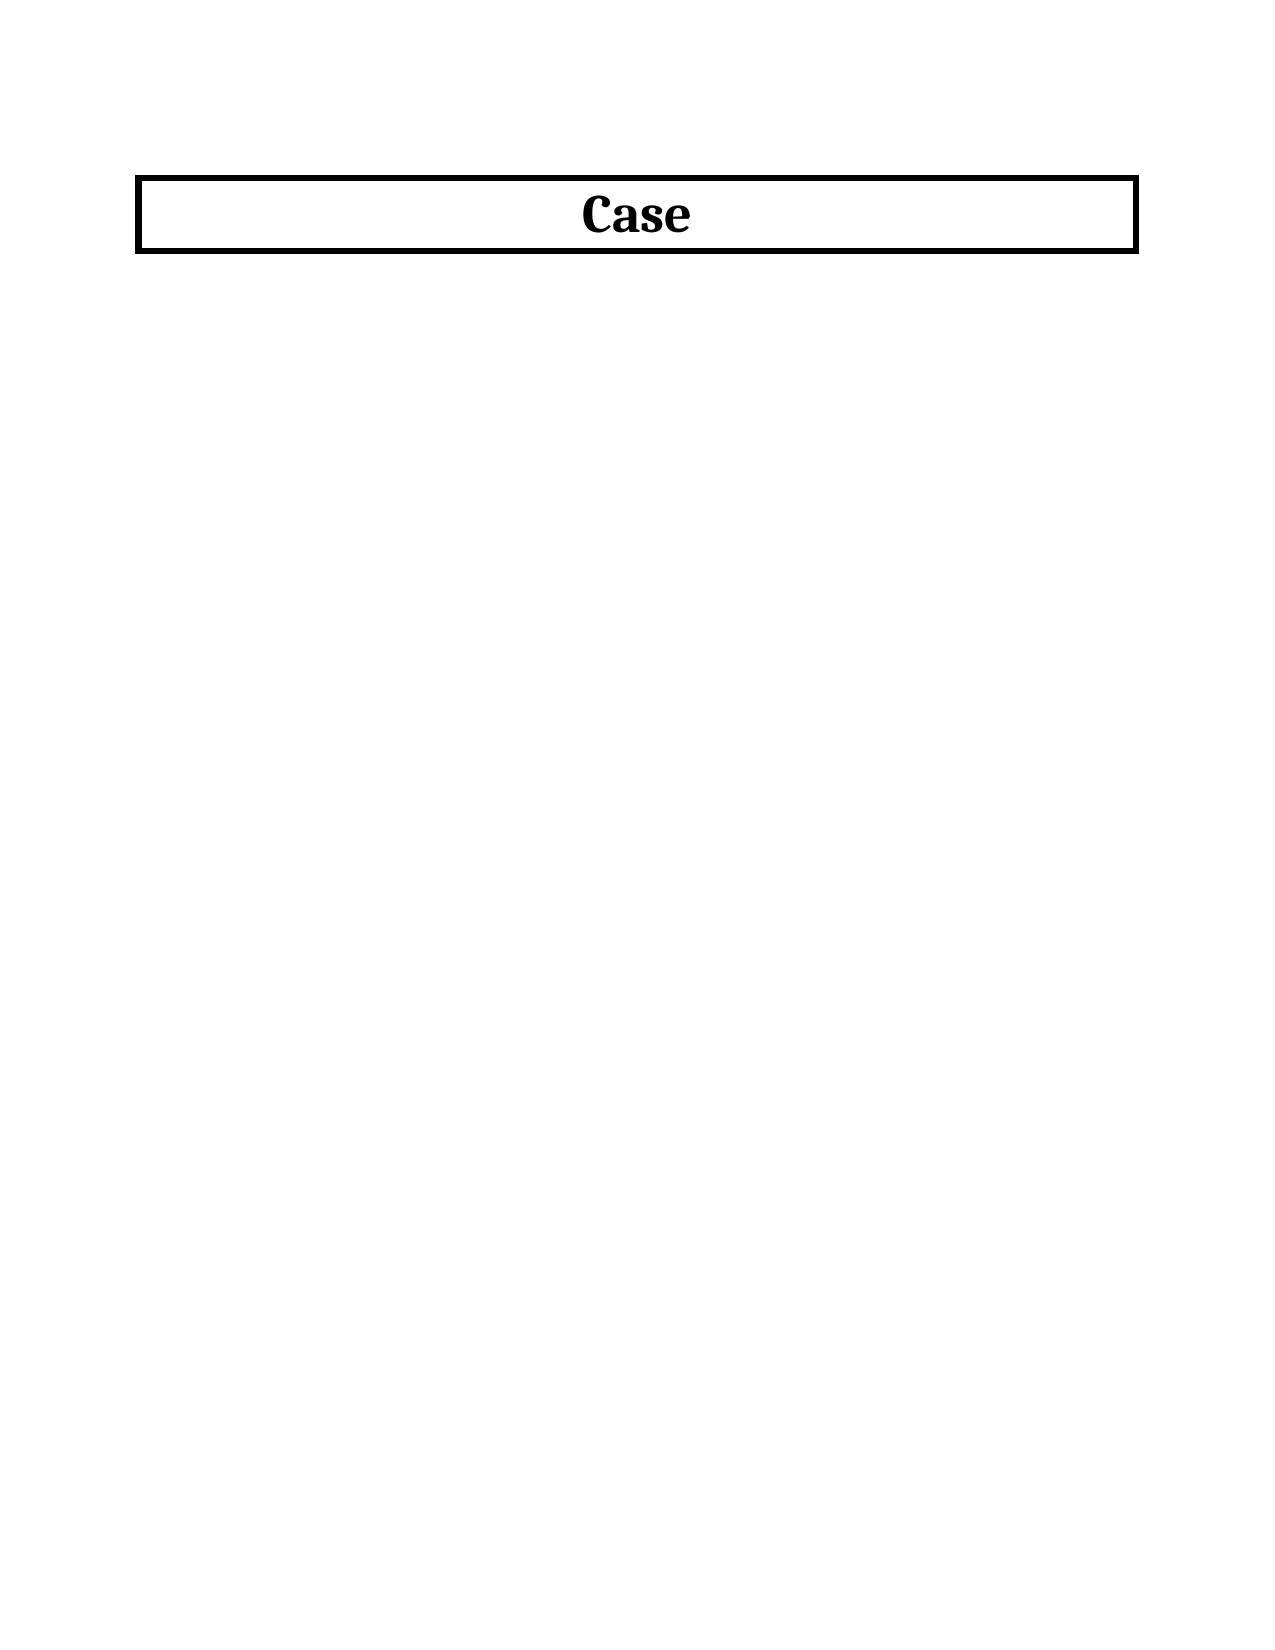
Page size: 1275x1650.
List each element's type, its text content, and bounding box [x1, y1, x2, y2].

subtitle Case [142, 181, 1133, 248]
